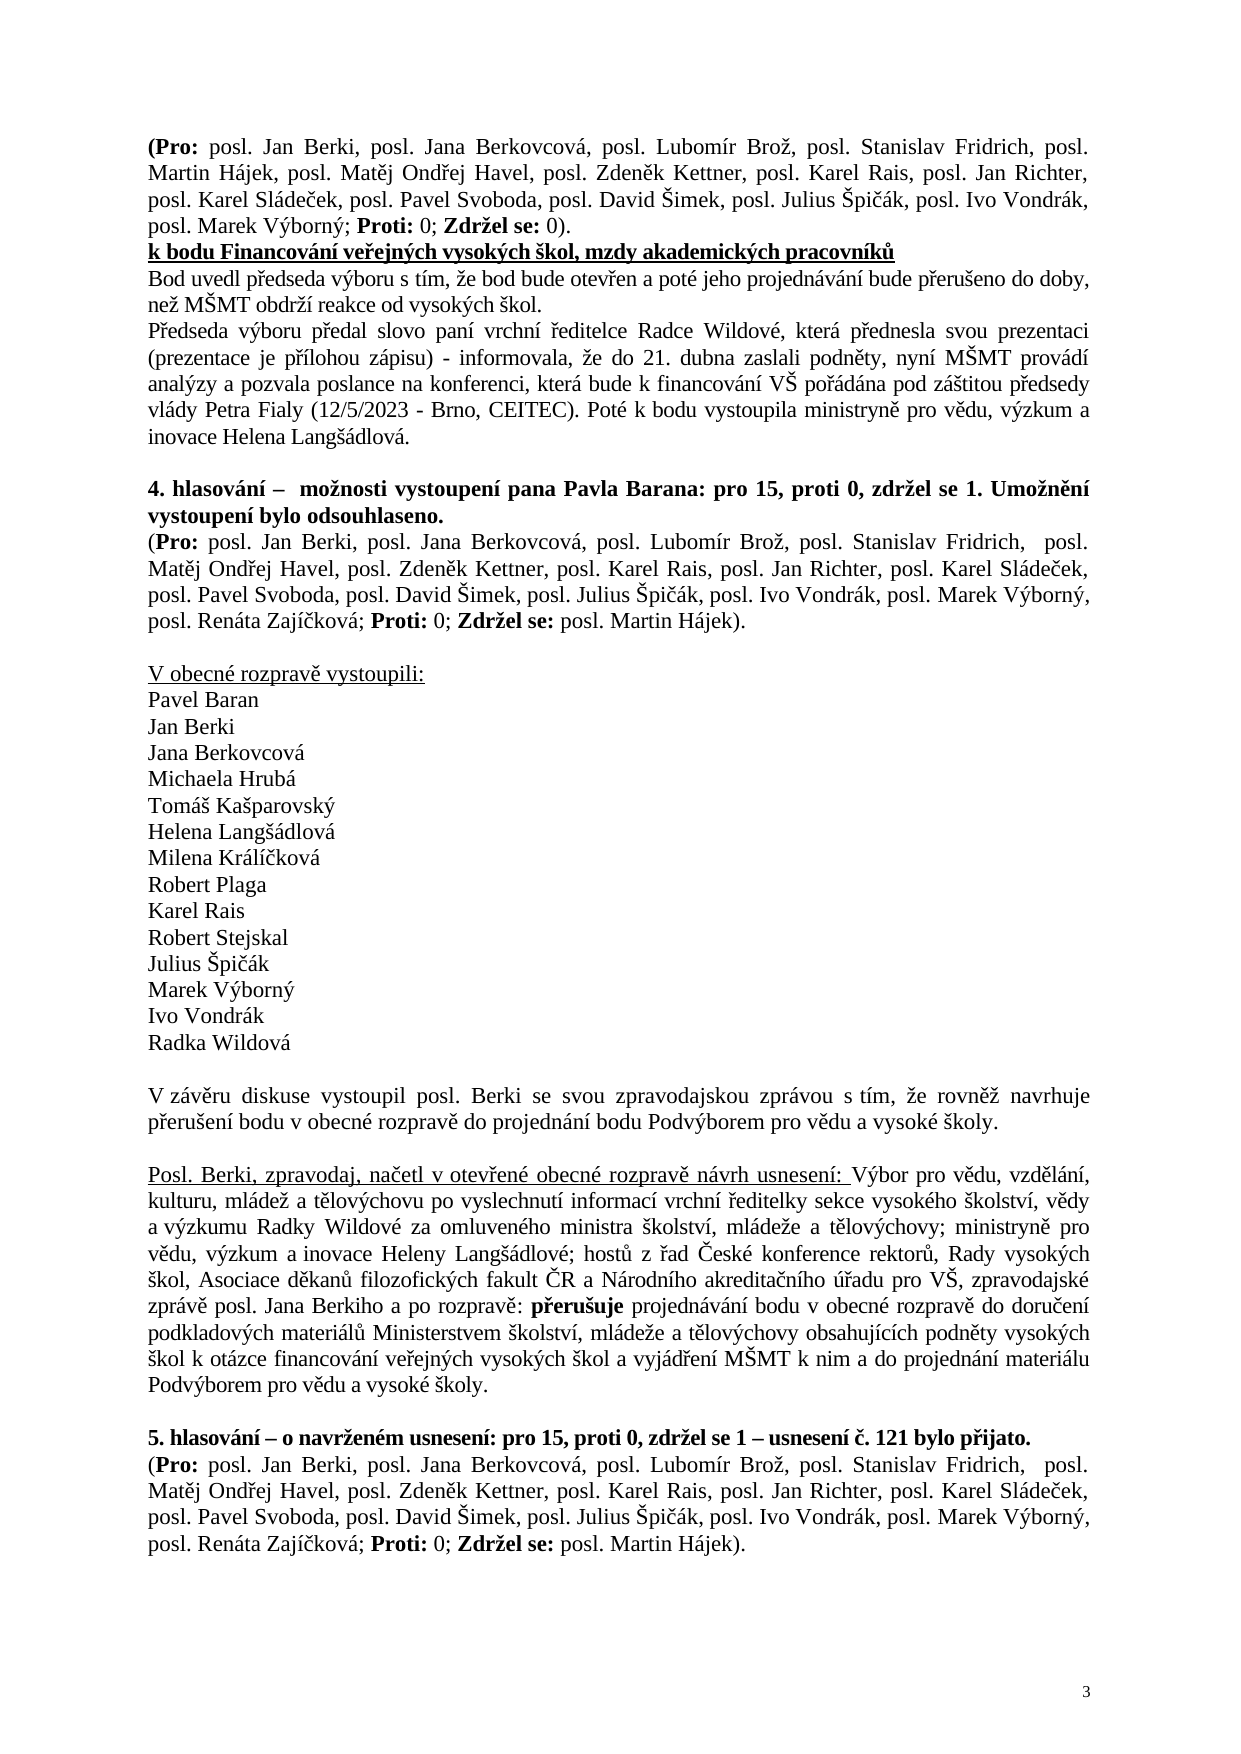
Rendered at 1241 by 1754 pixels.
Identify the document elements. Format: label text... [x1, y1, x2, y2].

text Karel Rais [148, 897, 1090, 923]
text Předseda výboru předal slovo paní vrchní ředitelce Radce Wildové, která přednesla svou prezentaci (prezentace je přílohou zápisu) - informovala, že do 21. dubna zaslali podněty, nyní MŠMT provádí analýzy a pozvala poslance na konferenci, která bude k financování VŠ pořádána pod záštitou předsedy vlády Petra Fialy (12/5/2023 - Brno, CEITEC). Poté k bodu vystoupila ministryně pro vědu, výzkum a inovace Helena Langšádlová. [148, 317, 1090, 449]
text 5. hlasování – o navrženém usnesení: pro 15, proti 0, zdržel se 1 – usnesení č. 121 bylo přijato. [148, 1424, 1090, 1451]
text (Pro: posl. Jan Berki, posl. Jana Berkovcová, posl. Lubomír Brož, posl. Stanislav Fridrich, posl. Matěj Ondřej Havel, posl. Zdeněk Kettner, posl. Karel Rais, posl. Jan Richter, posl. Karel Sládeček, posl. Pavel Svoboda, posl. David Šimek, posl. Julius Špičák, posl. Ivo Vondrák, posl. Marek Výborný, posl. Renáta Zajíčková; Proti: 0; Zdržel se: posl. Martin Hájek). [148, 1451, 1090, 1556]
text (Pro: posl. Jan Berki, posl. Jana Berkovcová, posl. Lubomír Brož, posl. Stanislav Fridrich, posl. Matěj Ondřej Havel, posl. Zdeněk Kettner, posl. Karel Rais, posl. Jan Richter, posl. Karel Sládeček, posl. Pavel Svoboda, posl. David Šimek, posl. Julius Špičák, posl. Ivo Vondrák, posl. Marek Výborný, posl. Renáta Zajíčková; Proti: 0; Zdržel se: posl. Martin Hájek). [148, 528, 1090, 634]
text Robert Stejskal [148, 923, 1090, 950]
text V závěru diskuse vystoupil posl. Berki se svou zpravodajskou zprávou s tím, že rovněž navrhuje přerušení bodu v obecné rozpravě do projednání bodu Podvýborem pro vědu a vysoké školy. [148, 1082, 1090, 1134]
text 4. hlasování – možnosti vystoupení pana Pavla Barana: pro 15, proti 0, zdržel se 1. Umožnění vystoupení bylo odsouhlaseno. [148, 476, 1090, 528]
text Robert Plaga [148, 871, 1090, 897]
text Tomáš Kašparovský [148, 792, 1090, 818]
text Jana Berkovcová [148, 739, 1090, 765]
text Pavel Baran [148, 686, 1090, 713]
text Marek Výborný [148, 976, 1090, 1003]
text Ivo Vondrák [148, 1003, 1090, 1029]
text Helena Langšádlová [148, 818, 1090, 844]
text Radka Wildová [148, 1029, 1090, 1055]
text Jan Berki [148, 713, 1090, 739]
text Bod uvedl předseda výboru s tím, že bod bude otevřen a poté jeho projednávání bude přerušeno do doby, než MŠMT obdrží reakce od vysokých škol. [148, 265, 1090, 317]
text Posl. Berki, zpravodaj, načetl v otevřené obecné rozpravě návrh usnesení: Výbor pro vědu, vzdělání, kulturu, mládež a tělovýchovu po vyslechnutí informací vrchní ředitelky sekce vysokého školství, vědy a výzkumu Radky Wildové za omluveného ministra školství, mládeže a tělovýchovy; ministryně pro vědu, výzkum a inovace Heleny Langšádlové; hostů z řad České konference rektorů, Rady vysokých škol, Asociace děkanů filozofických fakult ČR a Národního akreditačního úřadu pro VŠ, zpravodajské zprávě posl. Jana Berkiho a po rozpravě: přerušuje projednávání bodu v obecné rozpravě do doručení podkladových materiálů Ministerstvem školství, mládeže a tělovýchovy obsahujících podněty vysokých škol k otázce financování veřejných vysokých škol a vyjádření MŠMT k nim a do projednání materiálu Podvýborem pro vědu a vysoké školy. [148, 1161, 1090, 1398]
text k bodu Financování veřejných vysokých škol, mzdy akademických pracovníků [148, 238, 1090, 265]
text Milena Králíčková [148, 844, 1090, 871]
text V obecné rozpravě vystoupili: [148, 660, 1090, 686]
text Michaela Hrubá [148, 765, 1090, 792]
text (Pro: posl. Jan Berki, posl. Jana Berkovcová, posl. Lubomír Brož, posl. Stanislav Fridrich, posl. Martin Hájek, posl. Matěj Ondřej Havel, posl. Zdeněk Kettner, posl. Karel Rais, posl. Jan Richter, posl. Karel Sládeček, posl. Pavel Svoboda, posl. David Šimek, posl. Julius Špičák, posl. Ivo Vondrák, posl. Marek Výborný; Proti: 0; Zdržel se: 0). [148, 133, 1090, 238]
text Julius Špičák [148, 950, 1090, 976]
